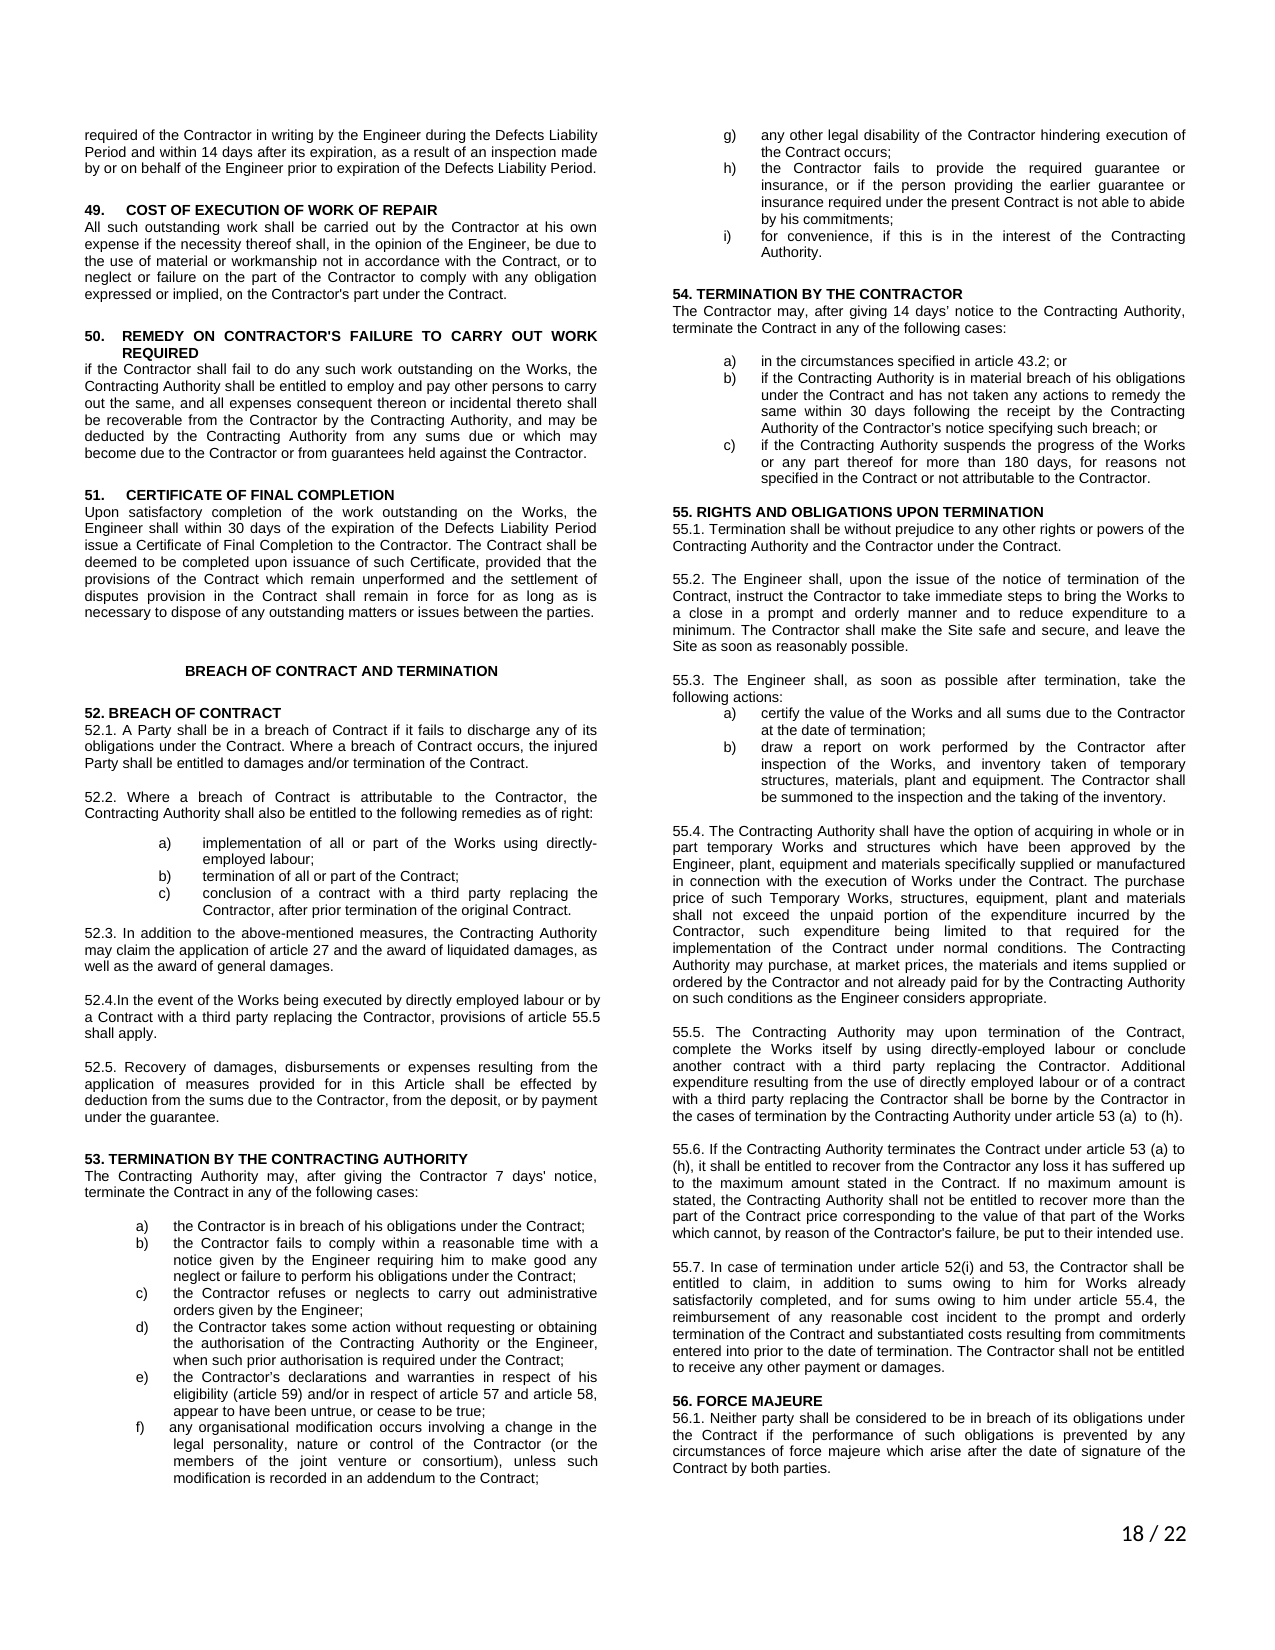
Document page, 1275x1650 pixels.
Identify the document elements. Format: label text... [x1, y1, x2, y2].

text a) implementation of all or part of the Works using directly-employed labour; [158, 834, 598, 868]
text e) the Contractor’s declarations and warranties in respect of his eligibility (article 59) and/or in respect of article 57 and article 58, appear to have been untrue, or cease to be true; [136, 1369, 598, 1419]
text 55.1. Termination shall be without prejudice to any other rights or powers of the Contracting Authority and the Contractor under the Contract. [672, 521, 1186, 554]
text c) the Contractor refuses or neglects to carry out administrative orders given by the Engineer; [136, 1285, 598, 1318]
list certify the value of the Works and all sums due to the Contractor at the date of termination; [723, 705, 1186, 738]
text 52.1. A Party shall be in a breach of Contract if it fails to discharge any of its obligations under the Contract. Where a breach of Contract occurs, the injured Party shall be entitled to damages and/or termination of the Contract. [84, 721, 598, 771]
text 55.7. In case of termination under article 52(i) and 53, the Contractor shall be entitled to claim, in addition to sums owing to him for Works already satisfactorily completed, and for sums owing to him under article 55.4, the reimbursement of any reasonable cost incident to the prompt and orderly termination of the Contract and substantiated costs resulting from commitments entered into prior to the date of termination. The Contractor shall not be entitled to receive any other payment or damages. [672, 1258, 1186, 1376]
subtitle 54. TERMINATION BY THE CONTRACTOR [672, 286, 1186, 302]
text 55.4. The Contracting Authority shall have the option of acquiring in whole or in part temporary Works and structures which have been approved by the Engineer, plant, equipment and materials specifically supplied or manufactured in connection with the execution of Works under the Contract. The purchase price of such Temporary Works, structures, equipment, plant and materials shall not exceed the unpaid portion of the expenditure incurred by the Contractor, such expenditure being limited to that required for the implementation of the Contract under normal conditions. The Contracting Authority may purchase, at market prices, the materials and items supplied or ordered by the Contractor and not already paid for by the Contracting Authority on such conditions as the Engineer considers appropriate. [672, 822, 1186, 1007]
text 55.5. The Contracting Authority may upon termination of the Contract, complete the Works itself by using directly-employed labour or conclude another contract with a third party replacing the Contractor. Additional expenditure resulting from the use of directly employed labour or of a contract with a third party replacing the Contractor shall be borne by the Contractor in the cases of termination by the Contracting Authority under article 53 (a) to (h). [672, 1024, 1186, 1124]
text 56. Force majeure [672, 1393, 1186, 1409]
list REMEDY ON CONTRACTOR'S FAILURE TO CARRY OUT WORK REQUIRED [84, 327, 598, 361]
text 56.1. Neither party shall be considered to be in breach of its obligations under the Contract if the performance of such obligations is prevented by any circumstances of force majeure which arise after the date of signature of the Contract by both parties. [672, 1409, 1186, 1476]
text The Contracting Authority may, after giving the Contractor 7 days' notice, terminate the Contract in any of the following cases: [84, 1167, 598, 1201]
list for convenience, if this is in the interest of the Contracting Authority. [723, 227, 1186, 261]
text 55.2. The Engineer shall, upon the issue of the notice of termination of the Contract, instruct the Contractor to take immediate steps to bring the Works to a close in a prompt and orderly manner and to reduce expenditure to a minimum. The Contractor shall make the Site safe and secure, and leave the Site as soon as reasonably possible. [672, 571, 1186, 655]
list COST OF EXECUTION OF WORK OF REPAIR [84, 202, 598, 219]
subtitle BREACH OF CONTRACT AND TERMINATION [84, 663, 598, 679]
text 55. RIGHTS AND OBLIGATIONS UPON TERMINATION [672, 504, 1186, 521]
text b) termination of all or part of the Contract; [158, 868, 598, 884]
text g) any other legal disability of the Contractor hindering execution of the Contract occurs; [723, 127, 1186, 160]
text 55.3. The Engineer shall, as soon as possible after termination, take the following actions: [672, 671, 1186, 705]
text a) the Contractor is in breach of his obligations under the Contract; [136, 1218, 598, 1234]
text 52.3. In addition to the above-mentioned measures, the Contracting Authority may claim the application of article 27 and the award of liquidated damages, as well as the award of general damages. [84, 924, 598, 975]
text 52.2. Where a breach of Contract is attributable to the Contractor, the Contracting Authority shall also be entitled to the following remedies as of right: [84, 788, 598, 822]
text 52.4.In the event of the Works being executed by directly employed labour or by a Contract with a third party replacing the Contractor, provisions of article 55.5 shall apply. [84, 991, 601, 1042]
text All such outstanding work shall be carried out by the Contractor at his own expense if the necessity thereof shall, in the opinion of the Engineer, be due to the use of material or workmanship not in accordance with the Contract, or to neglect or failure on the part of the Contractor to comply with any obligation expressed or implied, on the Contractor's part under the Contract. [84, 219, 598, 302]
text c) conclusion of a contract with a third party replacing the Contractor, after prior termination of the original Contract. [158, 884, 598, 918]
text d) the Contractor takes some action without requesting or obtaining the authorisation of the Contracting Authority or the Engineer, when such prior authorisation is required under the Contract; [136, 1318, 598, 1369]
text b) the Contractor fails to comply within a reasonable time with a notice given by the Engineer requiring him to make good any neglect or failure to perform his obligations under the Contract; [136, 1234, 598, 1285]
text a) in the circumstances specified in article 43.2; or [723, 353, 1186, 369]
text if the Contractor shall fail to do any such work outstanding on the Works, the Contracting Authority shall be entitled to employ and pay other persons to carry out the same, and all expenses consequent thereon or incidental thereto shall be recoverable from the Contractor by the Contracting Authority, and may be deducted by the Contracting Authority from any sums due or which may become due to the Contractor or from guarantees held against the Contractor. [84, 361, 598, 462]
text Upon satisfactory completion of the work outstanding on the Works, the Engineer shall within 30 days of the expiration of the Defects Liability Period issue a Certificate of Final Completion to the Contractor. The Contract shall be deemed to be completed upon issuance of such Certificate, provided that the provisions of the Contract which remain unperformed and the settlement of disputes provision in the Contract shall remain in force for as long as is necessary to dispose of any outstanding matters or issues between the parties. [84, 503, 598, 621]
text b) if the Contracting Authority is in material breach of his obligations under the Contract and has not taken any actions to remedy the same within 30 days following the receipt by the Contracting Authority of the Contractor’s notice specifying such breach; or [723, 369, 1186, 437]
text 55.6. If the Contracting Authority terminates the Contract under article 53 (a) to (h), it shall be entitled to recover from the Contractor any loss it has suffered up to the maximum amount stated in the Contract. If no maximum amount is stated, the Contracting Authority shall not be entitled to recover more than the part of the Contract price corresponding to the value of that part of the Works which cannot, by reason of the Contractor's failure, be put to their intended use. [672, 1141, 1186, 1242]
text f) any organisational modification occurs involving a change in the legal personality, nature or control of the Contractor (or the members of the joint venture or consortium), unless such modification is recorded in an addendum to the Contract; [136, 1419, 598, 1486]
subtitle 52. BREACH OF CONTRACT [84, 704, 598, 721]
list the Contractor fails to provide the required guarantee or insurance, or if the person providing the earlier guarantee or insurance required under the present Contract is not able to abide by his commitments; [723, 160, 1186, 227]
list CERTIFICATE OF FINAL COMPLETION [84, 487, 598, 503]
list draw a report on work performed by the Contractor after inspection of the Works, and inventory taken of temporary structures, materials, plant and equipment. The Contractor shall be summoned to the inspection and the taking of the inventory. [723, 738, 1186, 806]
subtitle 53. TERMINATION BY THE CONTRACTING AUTHORITY [84, 1151, 598, 1167]
text The Contractor may, after giving 14 days’ notice to the Contracting Authority, terminate the Contract in any of the following cases: [672, 302, 1186, 336]
text 52.5. Recovery of damages, disbursements or expenses resulting from the application of measures provided for in this Article shall be effected by deduction from the sums due to the Contractor, from the deposit, or by payment under the guarantee. [84, 1058, 598, 1126]
text c) if the Contracting Authority suspends the progress of the Works or any part thereof for more than 180 days, for reasons not specified in the Contract or not attributable to the Contractor. [723, 437, 1186, 487]
